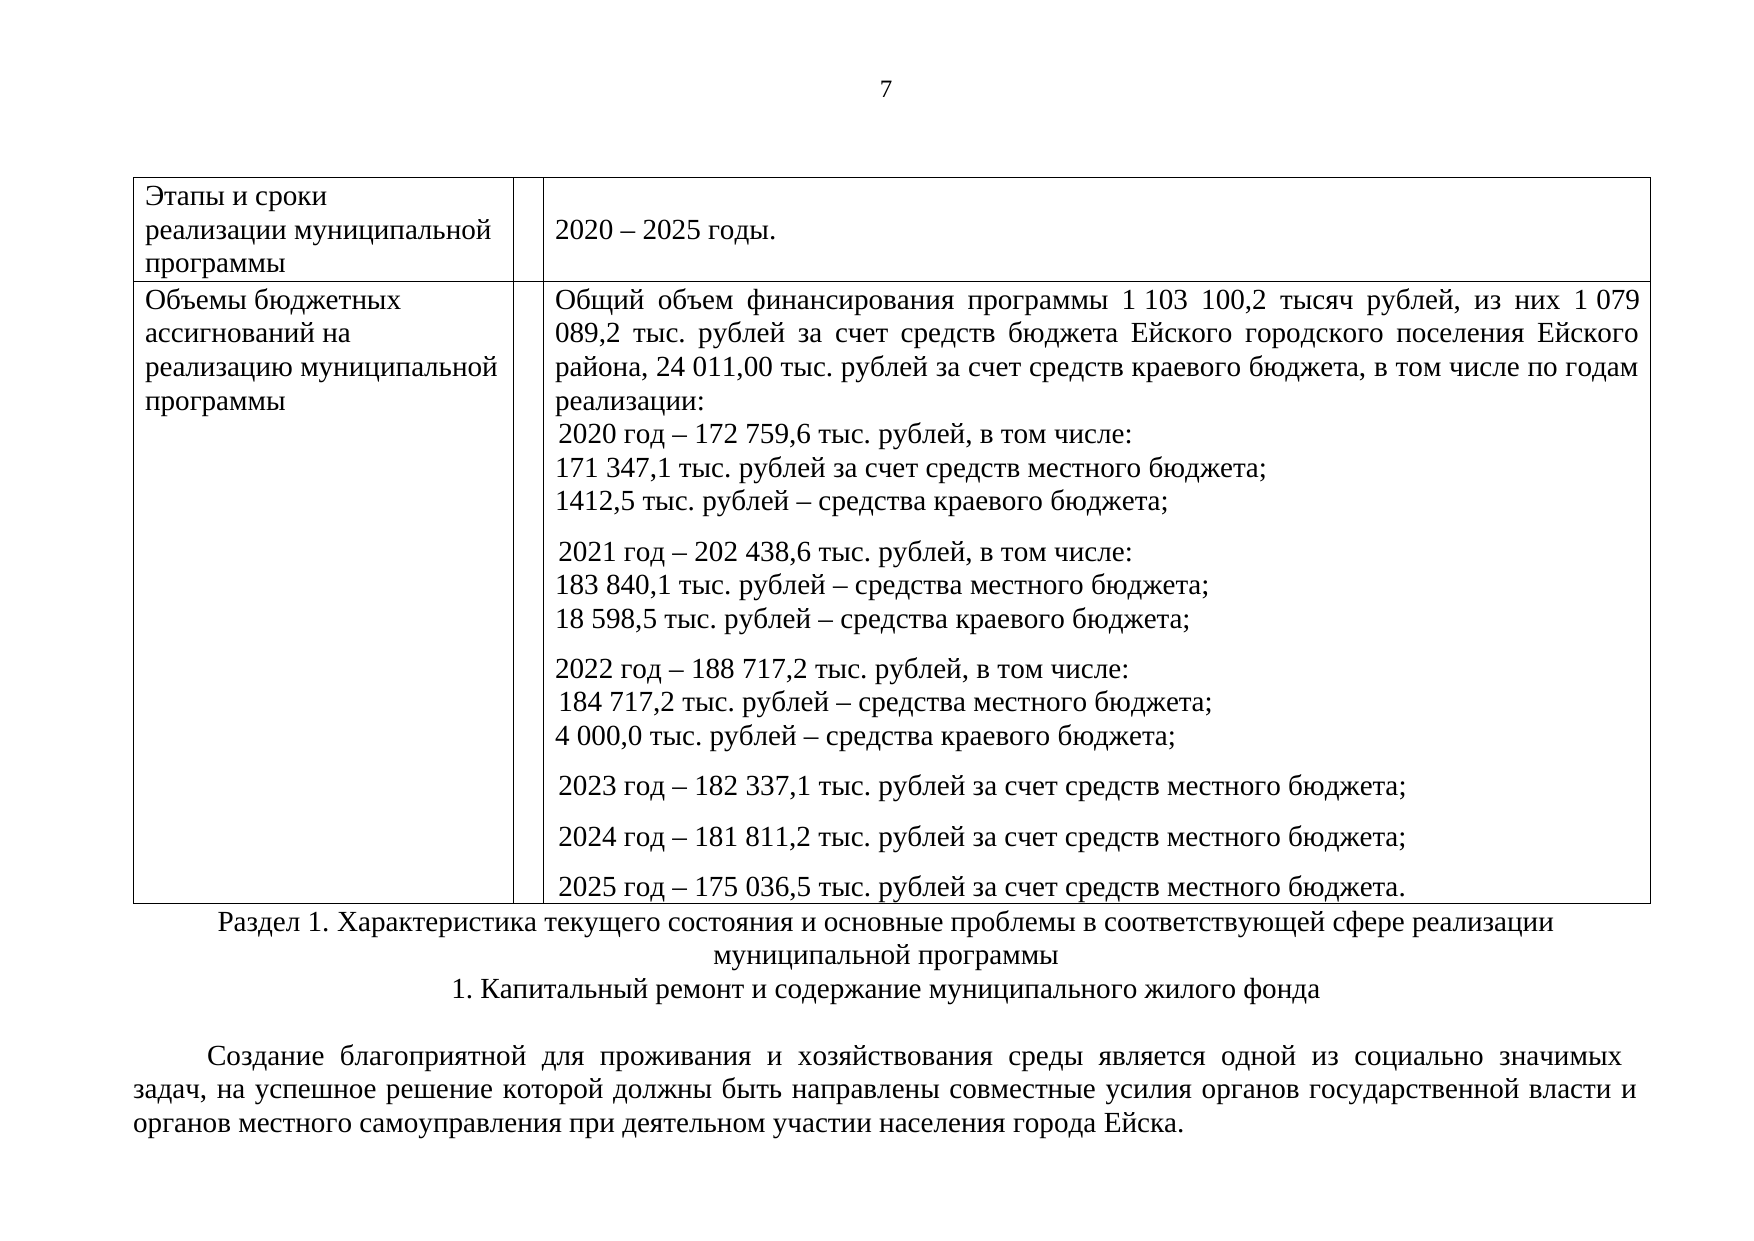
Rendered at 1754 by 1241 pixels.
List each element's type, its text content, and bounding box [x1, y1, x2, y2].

table_cell Объемы бюджетных ассигнований на реализацию муниципальной программы [134, 282, 513, 903]
table_cell [514, 282, 543, 903]
text Создание благоприятной для проживания и хозяйствования среды является одной из социально значимых задач, на успешное решение которой должны быть направлены совместные усилия органов государственной власти и органов местного самоуправления при деятельном участии населения города Ейска. [133, 1038, 1639, 1138]
table_cell Этапы и сроки реализации муниципальной программы [134, 178, 513, 281]
table_cell [514, 178, 543, 281]
text Раздел 1. Характеристика текущего состояния и основные проблемы в соответствующей сфере реализации муниципальной программы [133, 904, 1639, 971]
table_cell 2020 – 2025 годы. [544, 178, 1650, 281]
table_cell Общий объем финансирования программы 1 103 100,2 тысяч рублей, из них 1 079 089,2 тыс. рублей за счет средств бюджета Ейского городского поселения Ейского района, 24 011,00 тыс. рублей за счет средств краевого бюджета, в том числе по годам реализации: 2020 год – 172 759,6 тыс. рублей, в том числе: 171 347,1 тыс. рублей за счет средств местного бюджета; 1412,5 тыс. рублей – средства краевого бюджета; 2021 год – 202 438,6 тыс. рублей, в том числе: 183 840,1 тыс. рублей – средства местного бюджета; 18 598,5 тыс. рублей – средства краевого бюджета; 2022 год – 188 717,2 тыс. рублей, в том числе: 184 717,2 тыс. рублей – средства местного бюджета; 4 000,0 тыс. рублей – средства краевого бюджета; 2023 год – 182 337,1 тыс. рублей за счет средств местного бюджета; 2024 год – 181 811,2 тыс. рублей за счет средств местного бюджета; 2025 год – 175 036,5 тыс. рублей за счет средств местного бюджета. [544, 282, 1650, 903]
text 1. Капитальный ремонт и содержание муниципального жилого фонда [133, 971, 1639, 1004]
